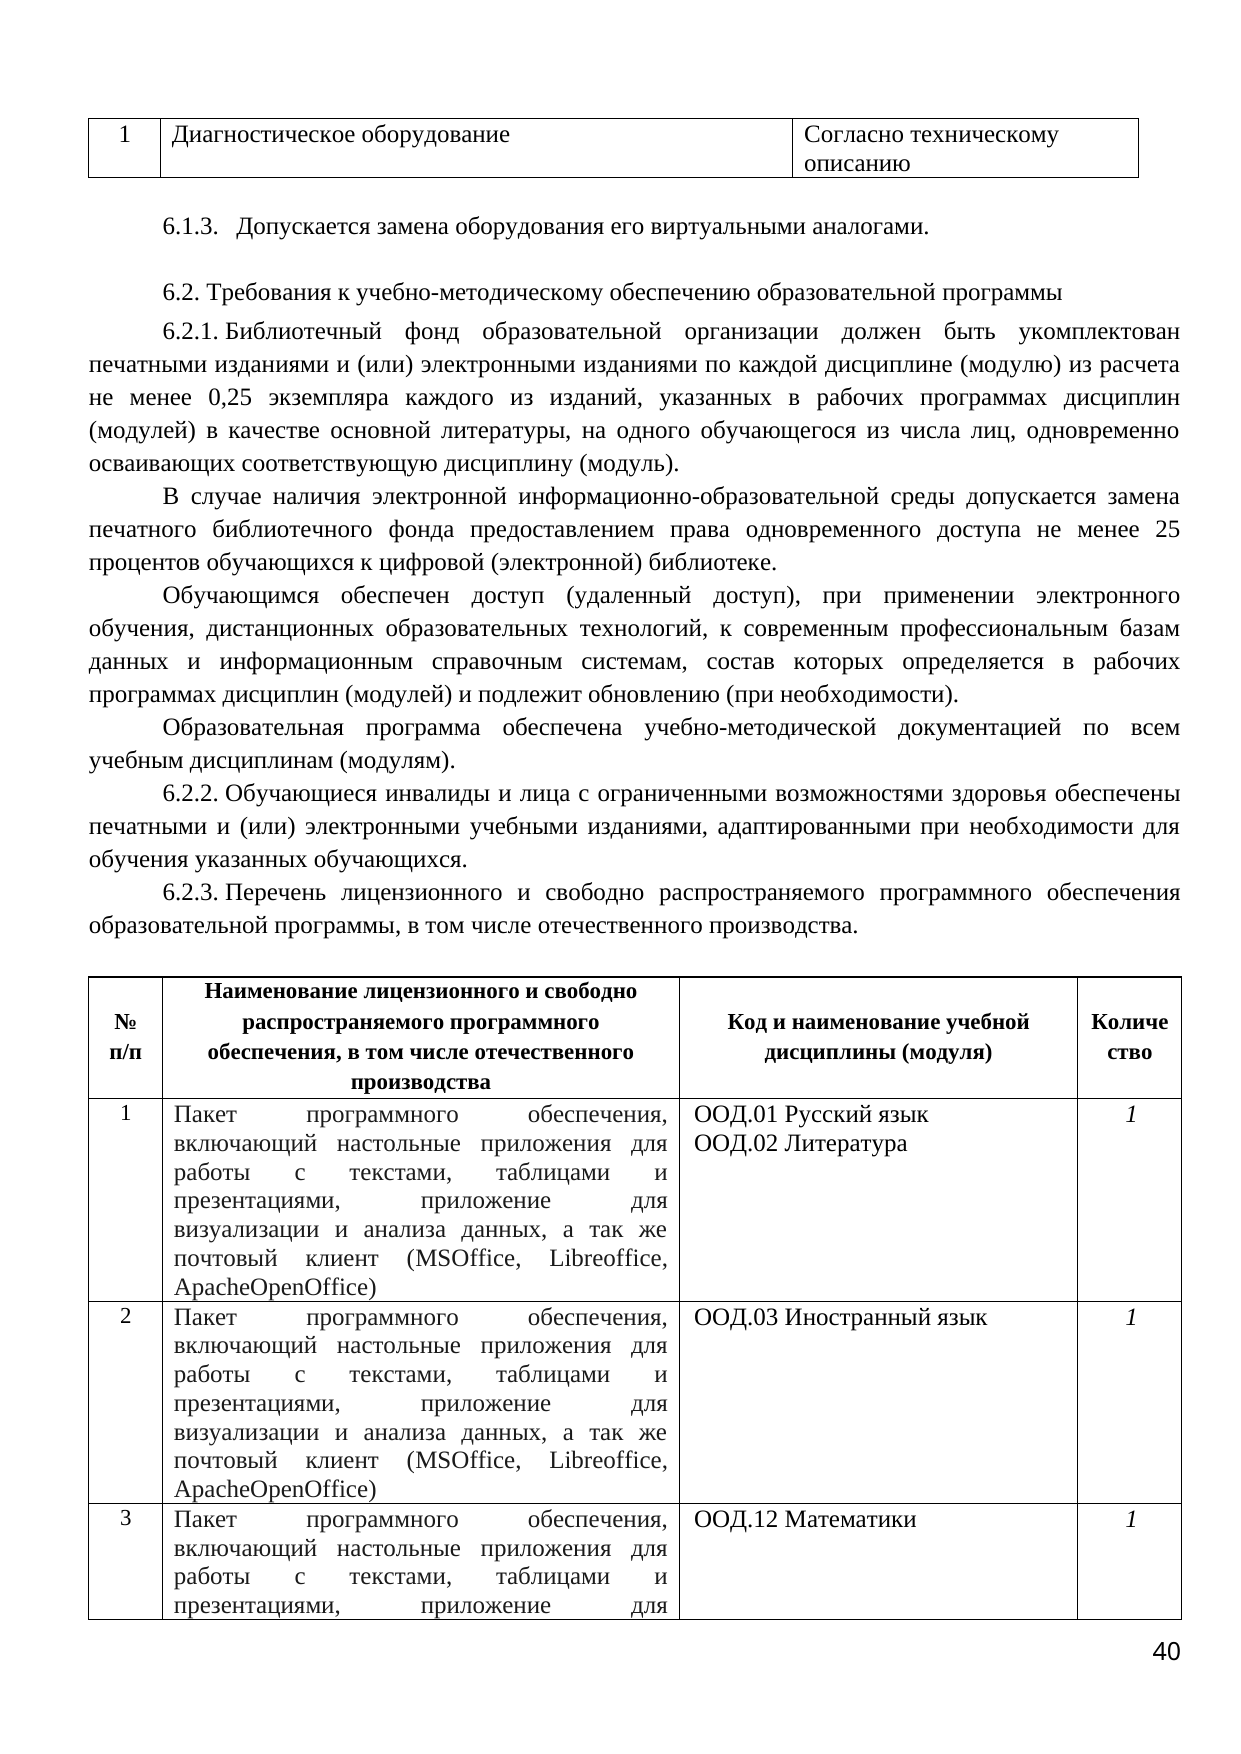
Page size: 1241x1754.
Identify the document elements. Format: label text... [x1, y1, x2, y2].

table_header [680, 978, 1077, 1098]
text 6.2.3. Перечень лицензионного и свободно распространяемого программного обеспечения образовательной программы, в том числе отечественного производства. [89, 877, 1181, 939]
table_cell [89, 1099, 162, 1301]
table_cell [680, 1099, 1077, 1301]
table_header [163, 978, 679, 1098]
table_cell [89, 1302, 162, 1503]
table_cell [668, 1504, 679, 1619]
text 6.1.3. Допускается замена оборудования его виртуальными аналогами. [15, 211, 1181, 239]
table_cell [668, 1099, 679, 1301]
text 6.2. Требования к учебно-методическому обеспечению образовательной программы [15, 277, 1181, 306]
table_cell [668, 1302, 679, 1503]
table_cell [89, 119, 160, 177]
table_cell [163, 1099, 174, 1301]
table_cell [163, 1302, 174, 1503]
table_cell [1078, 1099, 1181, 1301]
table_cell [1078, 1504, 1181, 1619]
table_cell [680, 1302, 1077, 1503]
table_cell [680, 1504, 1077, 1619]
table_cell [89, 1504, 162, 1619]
text Образовательная программа обеспечена учебно-методической документацией по всем учебным дисциплинам (модулям). [89, 712, 1181, 774]
text В случае наличия электронной информационно-образовательной среды допускается замена печатного библиотечного фонда предоставлением права одновременного доступа не менее 25 процентов обучающихся к цифровой (электронной) библиотеке. [89, 481, 1181, 576]
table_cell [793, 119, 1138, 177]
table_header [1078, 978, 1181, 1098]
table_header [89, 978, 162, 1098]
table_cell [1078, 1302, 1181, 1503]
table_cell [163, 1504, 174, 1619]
text 6.2.2. Обучающиеся инвалиды и лица с ограниченными возможностями здоровья обеспечены печатными и (или) электронными учебными изданиями, адаптированными при необходимости для обучения указанных обучающихся. [89, 778, 1181, 873]
text Обучающимся обеспечен доступ (удаленный доступ), при применении электронного обучения, дистанционных образовательных технологий, к современным профессиональным базам данных и информационным справочным системам, состав которых определяется в рабочих программах дисциплин (модулей) и подлежит обновлению (при необходимости). [89, 580, 1181, 708]
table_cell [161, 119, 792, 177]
text 6.2.1. Библиотечный фонд образовательной организации должен быть укомплектован печатными изданиями и (или) электронными изданиями по каждой дисциплине (модулю) из расчета не менее 0,25 экземпляра каждого из изданий, указанных в рабочих программах дисциплин (модулей) в качестве основной литературы, на одного обучающегося из числа лиц, одновременно осваивающих соответствующую дисциплину (модуль). [89, 316, 1181, 477]
